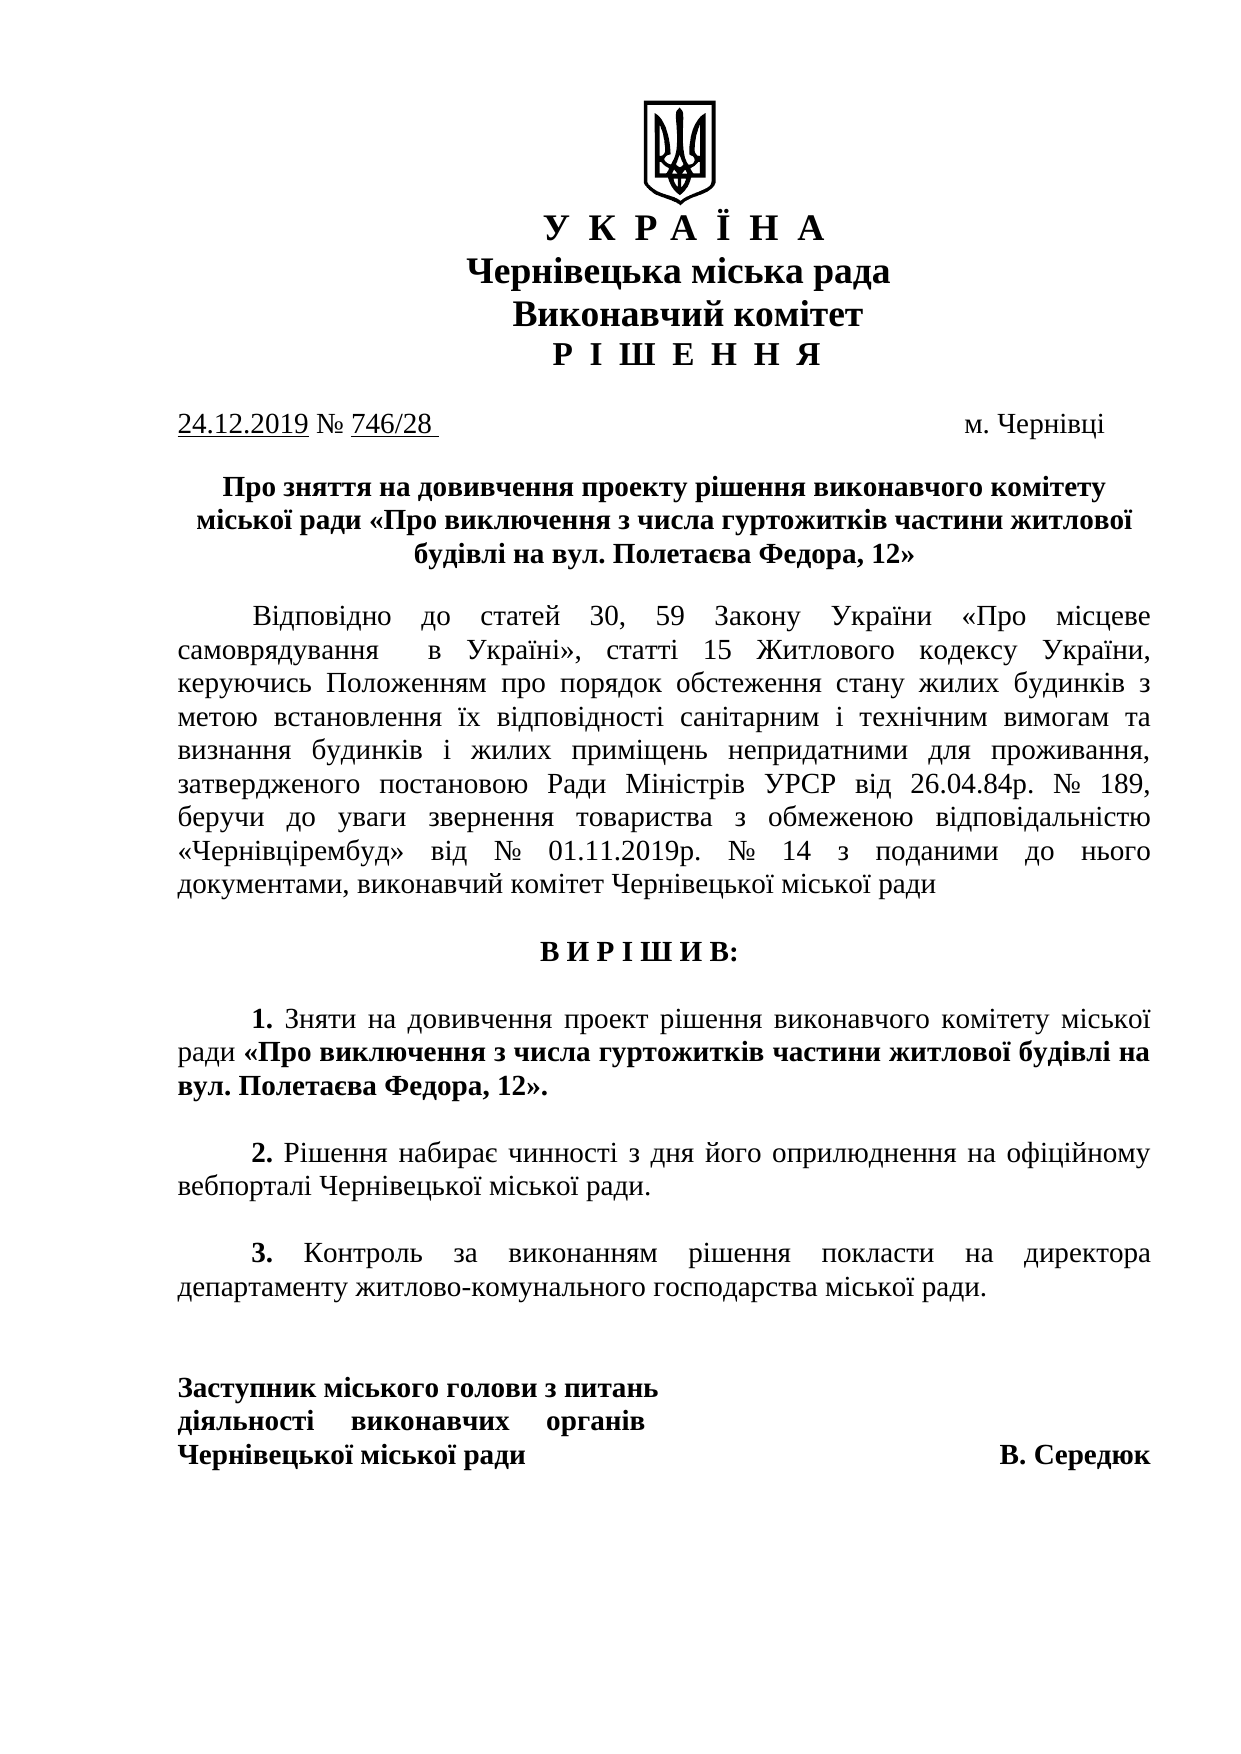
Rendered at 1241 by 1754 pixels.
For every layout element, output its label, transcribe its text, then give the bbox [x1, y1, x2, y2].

text Відповідно до статей 30, 59 Закону України «Про місцеве самоврядування в Україні», статті 15 Житлового кодексу України, керуючись Положенням про порядок обстеження стану жилих будинків з метою встановлення їх відповідності санітарним і технічним вимогам та визнання будинків і жилих приміщень непридатними для проживання, затвердженого постановою Ради Міністрів УРСР від 26.04.84р. № 189, беручи до уваги звернення товариства з обмеженою відповідальністю «Чернівцірембуд» від № 01.11.2019р. № 14 з поданими до нього документами, виконавчий комітет Чернівецької міської ради [177, 598, 1152, 900]
text В И Р І Ш И В: [177, 934, 1152, 967]
text Про зняття на довивчення проекту рішення виконавчого комітету міської ради «Про виключення з числа гуртожитків частини житлової будівлі на вул. Полетаєва Федора, 12» [177, 469, 1152, 569]
text Виконавчий комітет [177, 292, 1152, 335]
text Чернівецької міської ради В. Середюк [177, 1437, 1152, 1470]
text У К Р А Ї Н А [177, 205, 1152, 248]
text діяльності виконавчих органів [177, 1403, 1152, 1437]
subtitle Р І Ш Е Н Н Я [177, 335, 1152, 373]
subtitle Чернівецька міська рада [177, 248, 1152, 292]
subtitle 24.12.2019 № 746/28 м. Чернівці [177, 407, 1152, 440]
text 1. Зняти на довивчення проект рішення виконавчого комітету міської ради «Про виключення з числа гуртожитків частини житлової будівлі на вул. Полетаєва Федора, 12». [177, 1001, 1152, 1101]
text 2. Рішення набирає чинності з дня його оприлюднення на офіційному вебпорталі Чернівецької міської ради. [177, 1135, 1152, 1202]
text 3. Контроль за виконанням рішення покласти на директора департаменту житлово-комунального господарства міської ради. [177, 1236, 1152, 1303]
text Заступник міського голови з питань [177, 1370, 1152, 1403]
